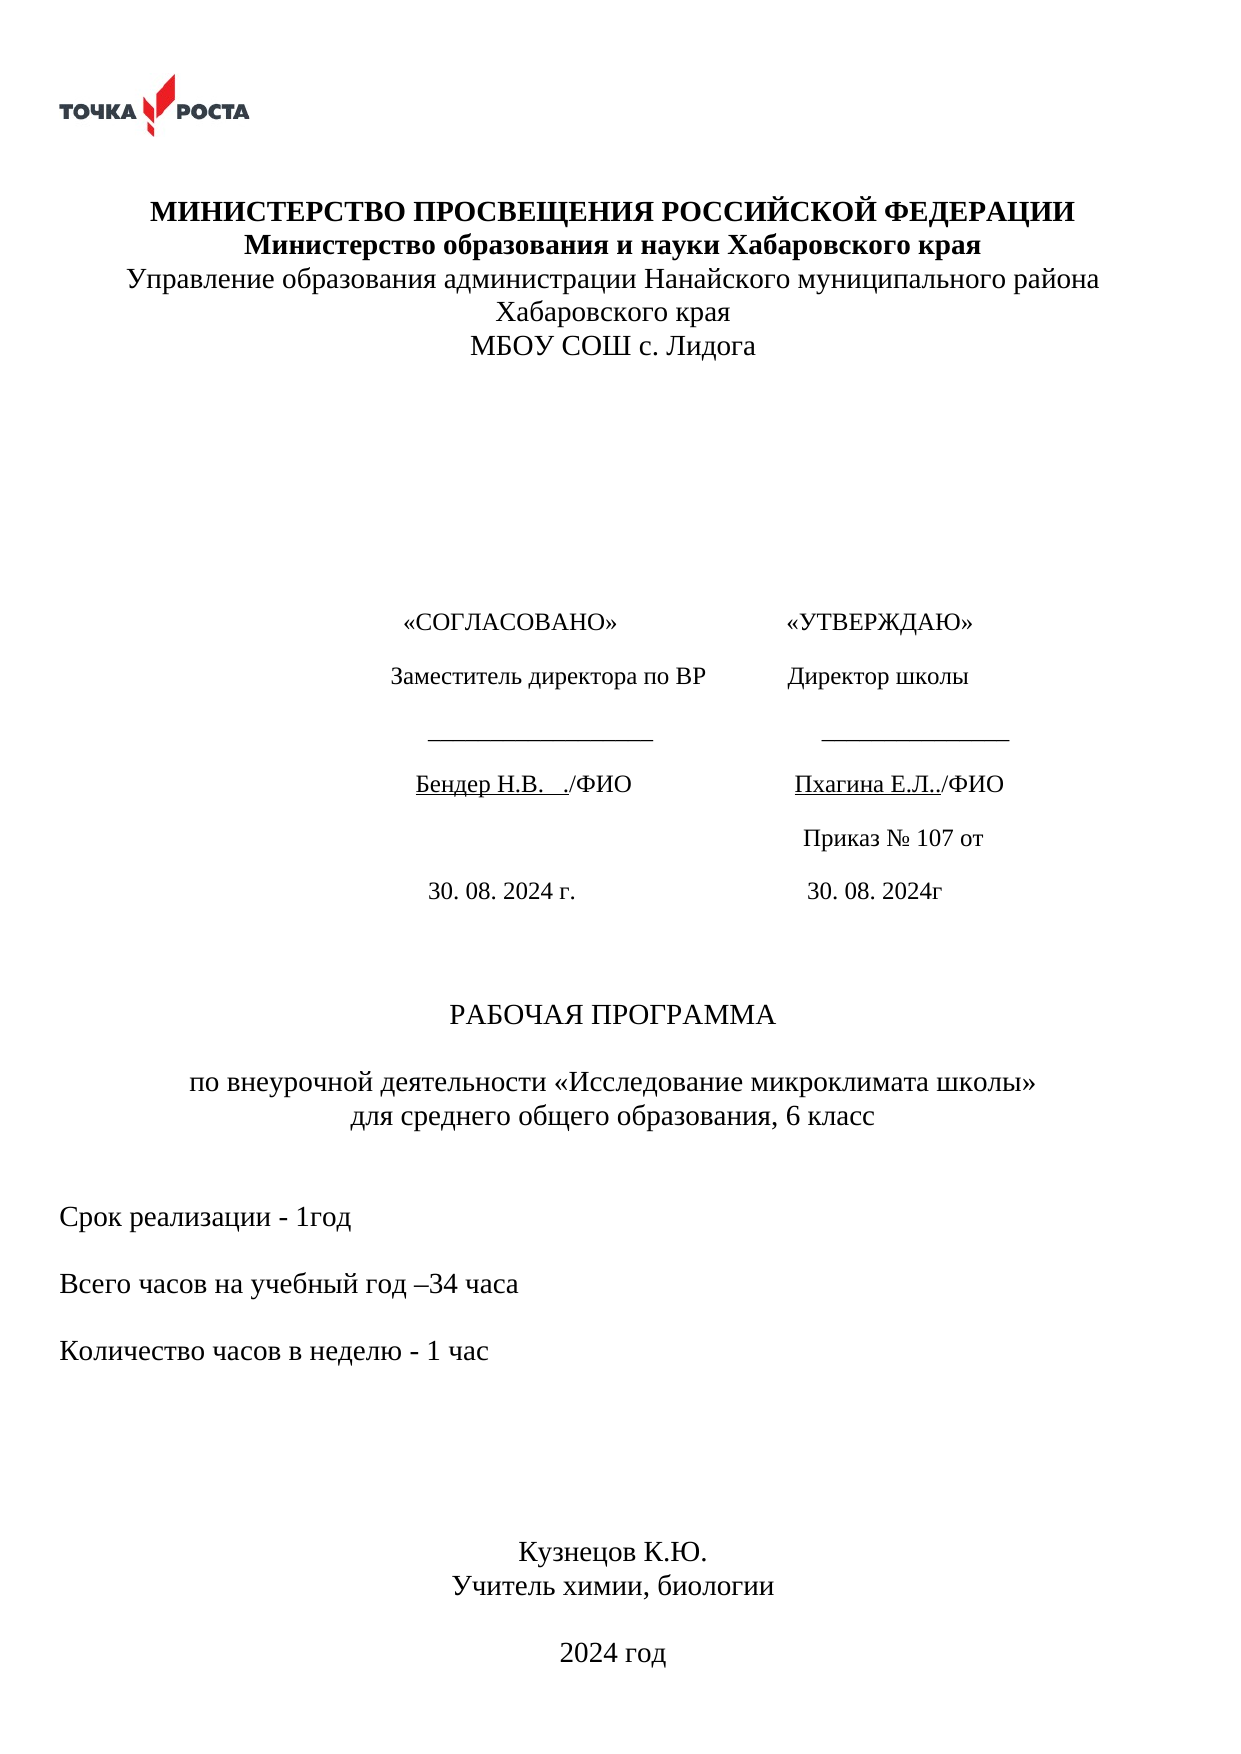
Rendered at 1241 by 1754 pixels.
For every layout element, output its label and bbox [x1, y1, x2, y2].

picture [59, 73, 250, 137]
